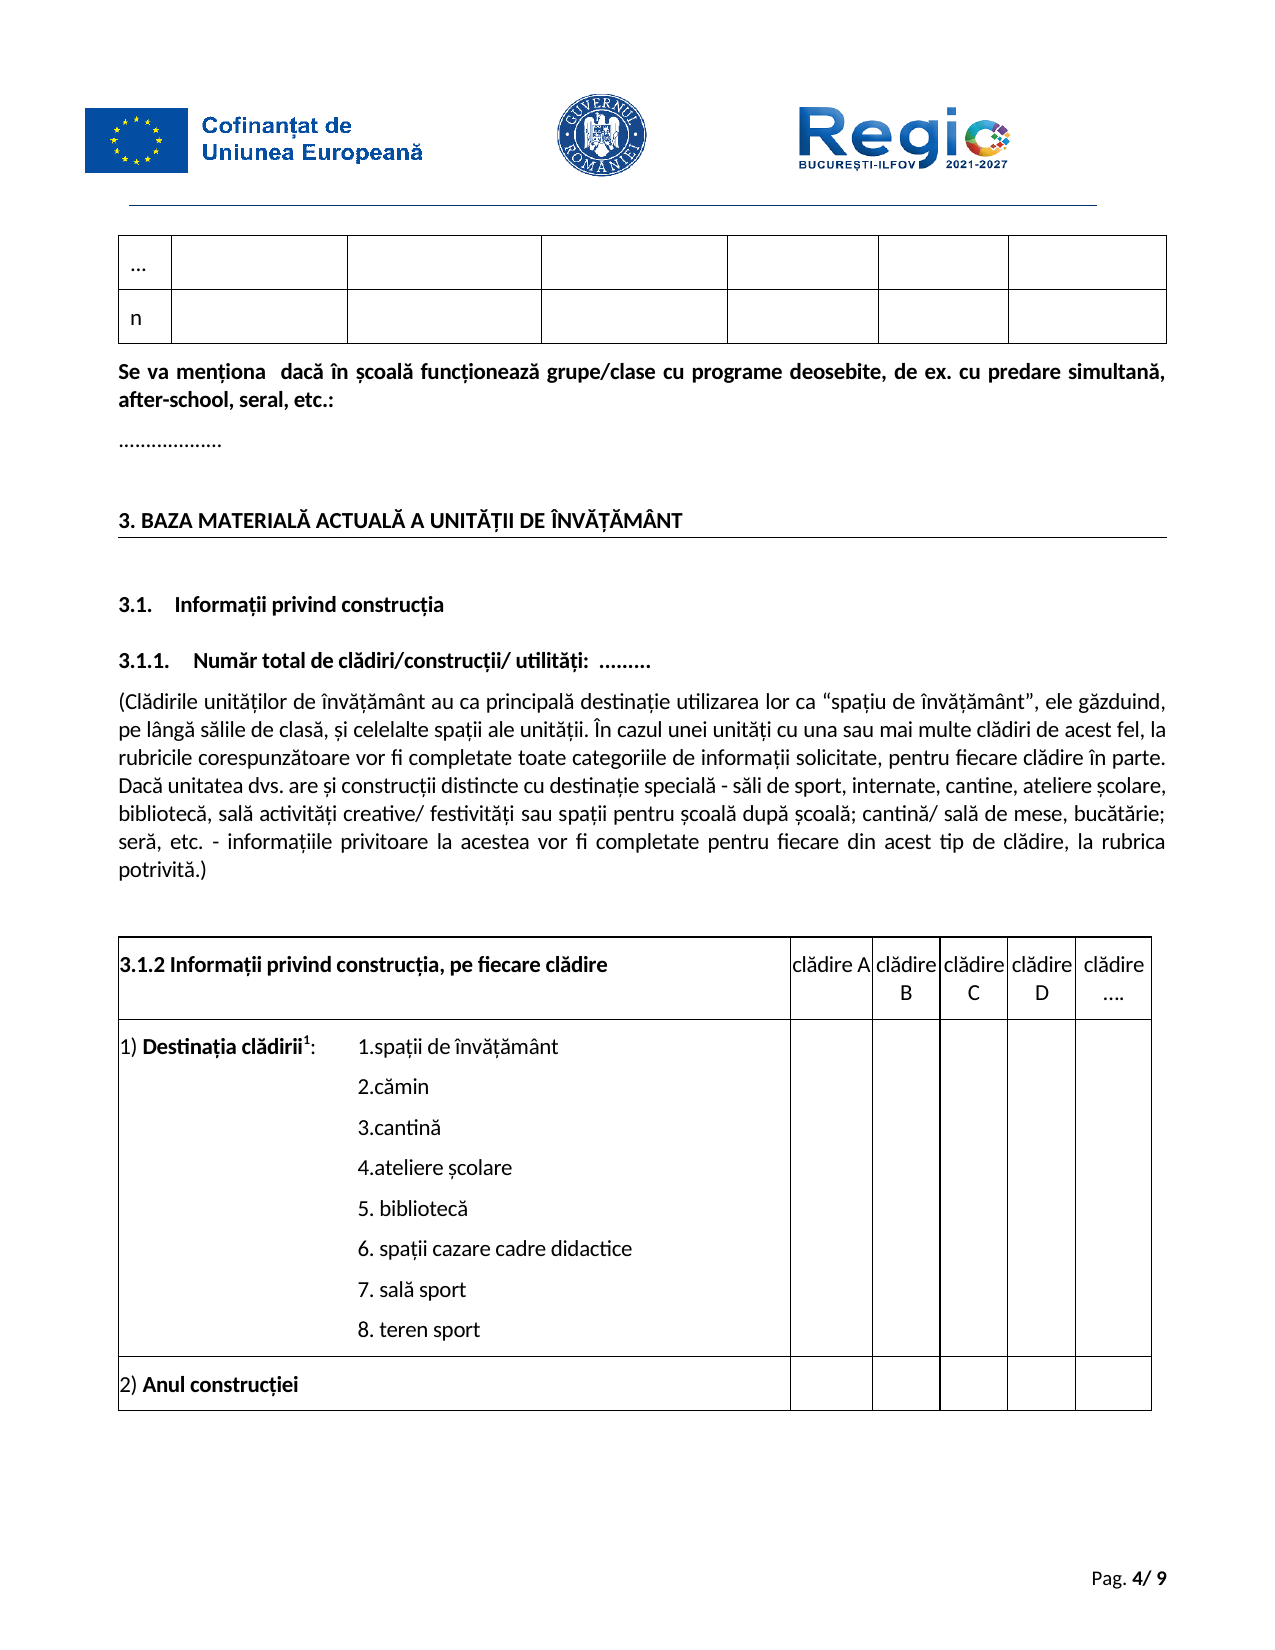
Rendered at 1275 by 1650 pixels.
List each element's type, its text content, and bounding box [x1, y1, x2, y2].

table_cell 1.spaţii de învăţământ 2.cămin 3.cantină 4.ateliere şcolare 5. bibliotecă 6. spaţii cazare cadre didactice 7. sală sport 8. teren sport [357, 1020, 790, 1356]
table_cell [879, 236, 1008, 289]
table_cell [1008, 1020, 1075, 1356]
list Număr total de clădiri/construcții/ utilități: ......... [118, 647, 1167, 675]
table_cell [172, 236, 347, 289]
table_cell [172, 290, 347, 343]
list Informații privind construcția [118, 591, 1167, 619]
table_cell [873, 1357, 939, 1410]
table_cell [728, 236, 878, 289]
text (Clădirile unităţilor de învăţământ au ca principală destinaţie utilizarea lor ca “spaţiu de învăţământ”, ele găzduind, pe lângă sălile de clasă, şi celelalte spaţii ale unităţii. În cazul unei unităţi cu una sau mai multe clădiri de acest fel, la rubricile corespunzătoare vor fi completate toate categoriile de informaţii solicitate, pentru fiecare clădire în parte. Dacă unitatea dvs. are şi construcţii distincte cu destinaţie specială - săli de sport, internate, cantine, ateliere şcolare, bibliotecă, sală activități creative/ festivități sau spații pentru școală după școală; cantină/ sală de mese, bucătărie; seră, etc. - informaţiile privitoare la acestea vor fi completate pentru fiecare din acest tip de clădire, la rubrica potrivită.) [118, 687, 1167, 883]
table_cell [542, 290, 727, 343]
table_cell [542, 236, 727, 289]
table_header 3.1.2 Informaţii privind construcţia, pe fiecare clădire [119, 938, 790, 1018]
text 3. BAZA MATERIALĂ ACTUALĂ A UNITĂȚII DE ÎNVĂȚĂMÂNT [118, 506, 1167, 537]
table_cell [791, 1357, 872, 1410]
table_cell [941, 1020, 1007, 1356]
table_cell ... [119, 236, 171, 289]
table_cell [1009, 290, 1166, 343]
table_cell [348, 236, 541, 289]
text Se va menționa dacă în şcoală funcţionează grupe/clase cu programe deosebite, de ex. cu predare simultană, after-school, seral, etc.: [118, 357, 1167, 413]
table_header clădire A [791, 938, 872, 1018]
table_cell 1) Destinaţia clădirii1: [119, 1020, 357, 1356]
text ................... [118, 425, 1167, 453]
table_cell [348, 290, 541, 343]
table_header clădire…. [1076, 938, 1151, 1018]
picture [80, 92, 1040, 177]
table_cell [1076, 1357, 1151, 1410]
table_cell [873, 1020, 939, 1356]
table_cell [879, 290, 1008, 343]
table_header clădire D [1008, 938, 1075, 1018]
table_cell [728, 290, 878, 343]
table_cell [1009, 236, 1166, 289]
table_header clădire C [941, 938, 1007, 1018]
table_cell [1008, 1357, 1075, 1410]
table_cell n [119, 290, 171, 343]
table_cell 2) Anul construcţiei [119, 1357, 790, 1410]
table_cell [941, 1357, 1007, 1410]
table_cell [791, 1020, 872, 1356]
table_header clădire B [873, 938, 939, 1018]
table_cell [1076, 1020, 1151, 1356]
